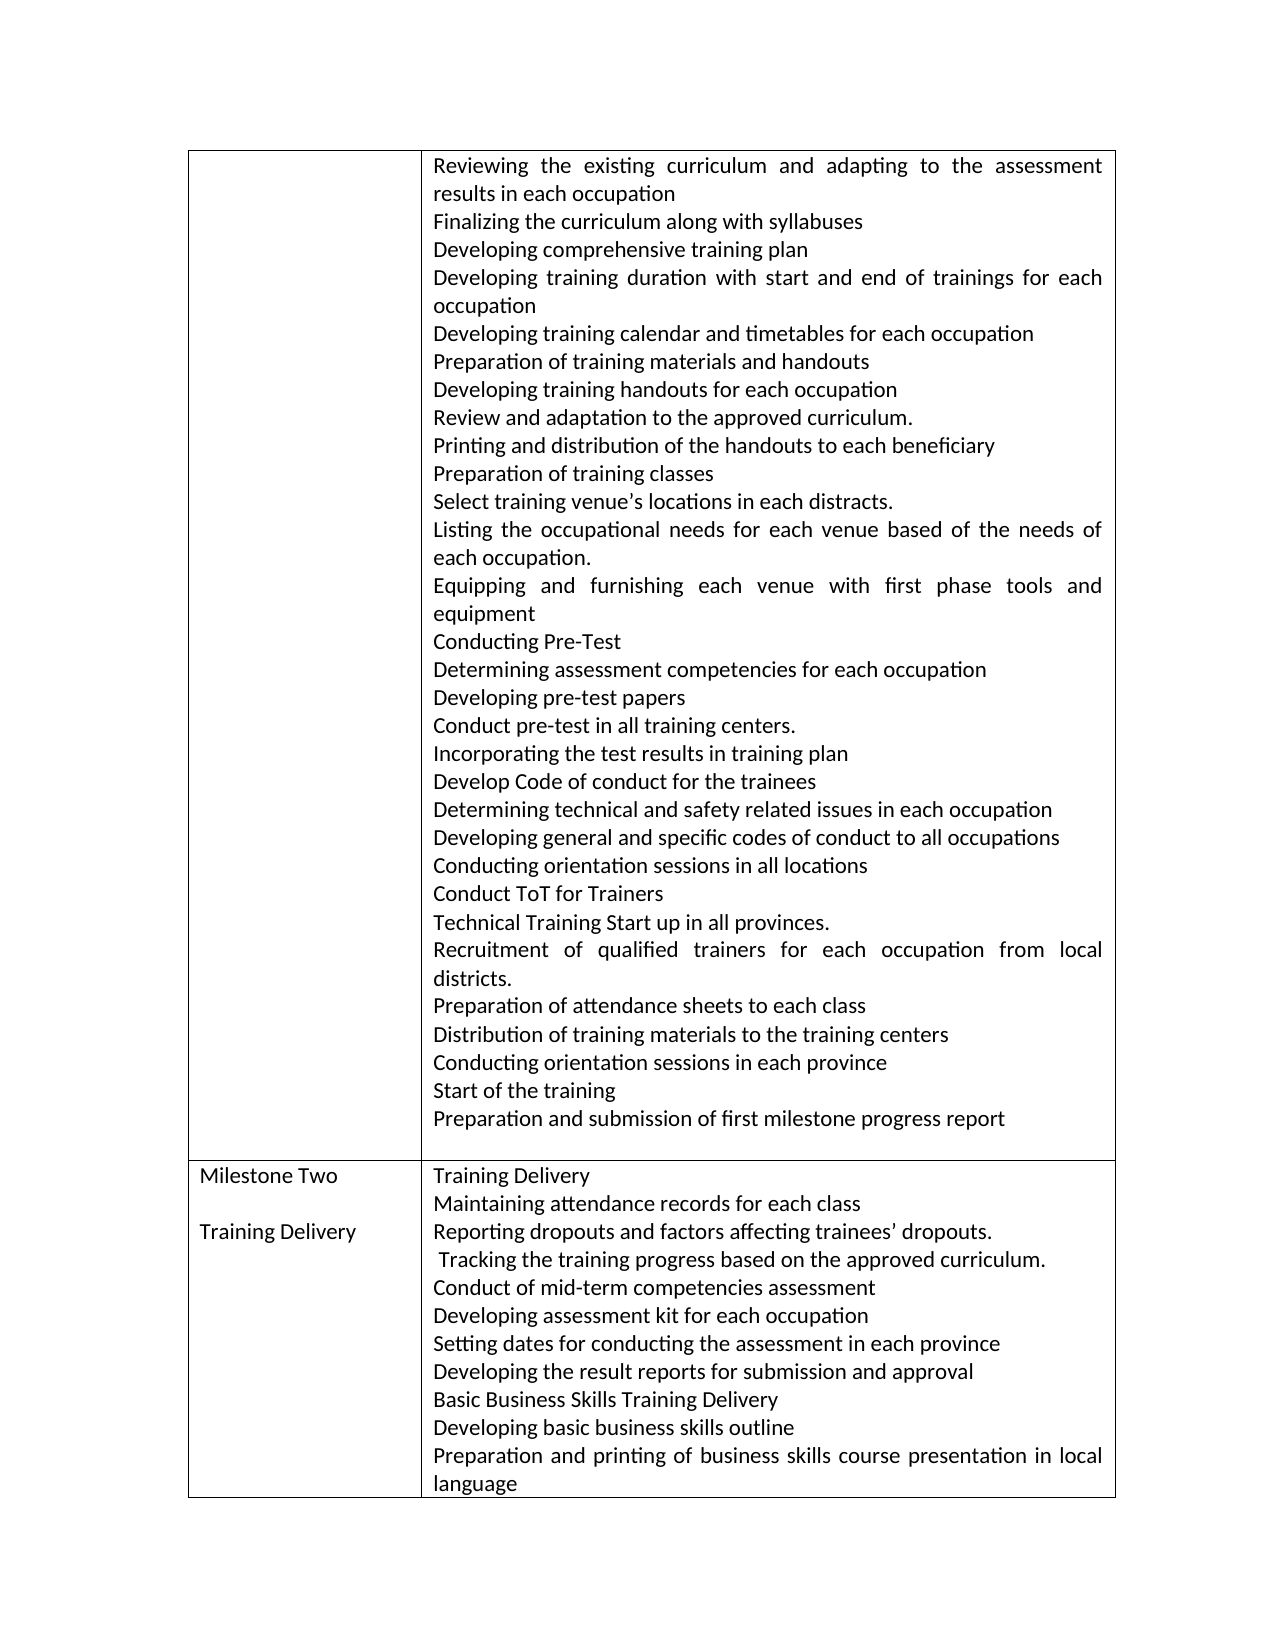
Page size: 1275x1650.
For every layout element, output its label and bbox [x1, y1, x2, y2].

table_cell [189, 1161, 421, 1497]
table_cell [422, 151, 1115, 1160]
table_cell [422, 1161, 1115, 1497]
table_cell [189, 151, 421, 1160]
